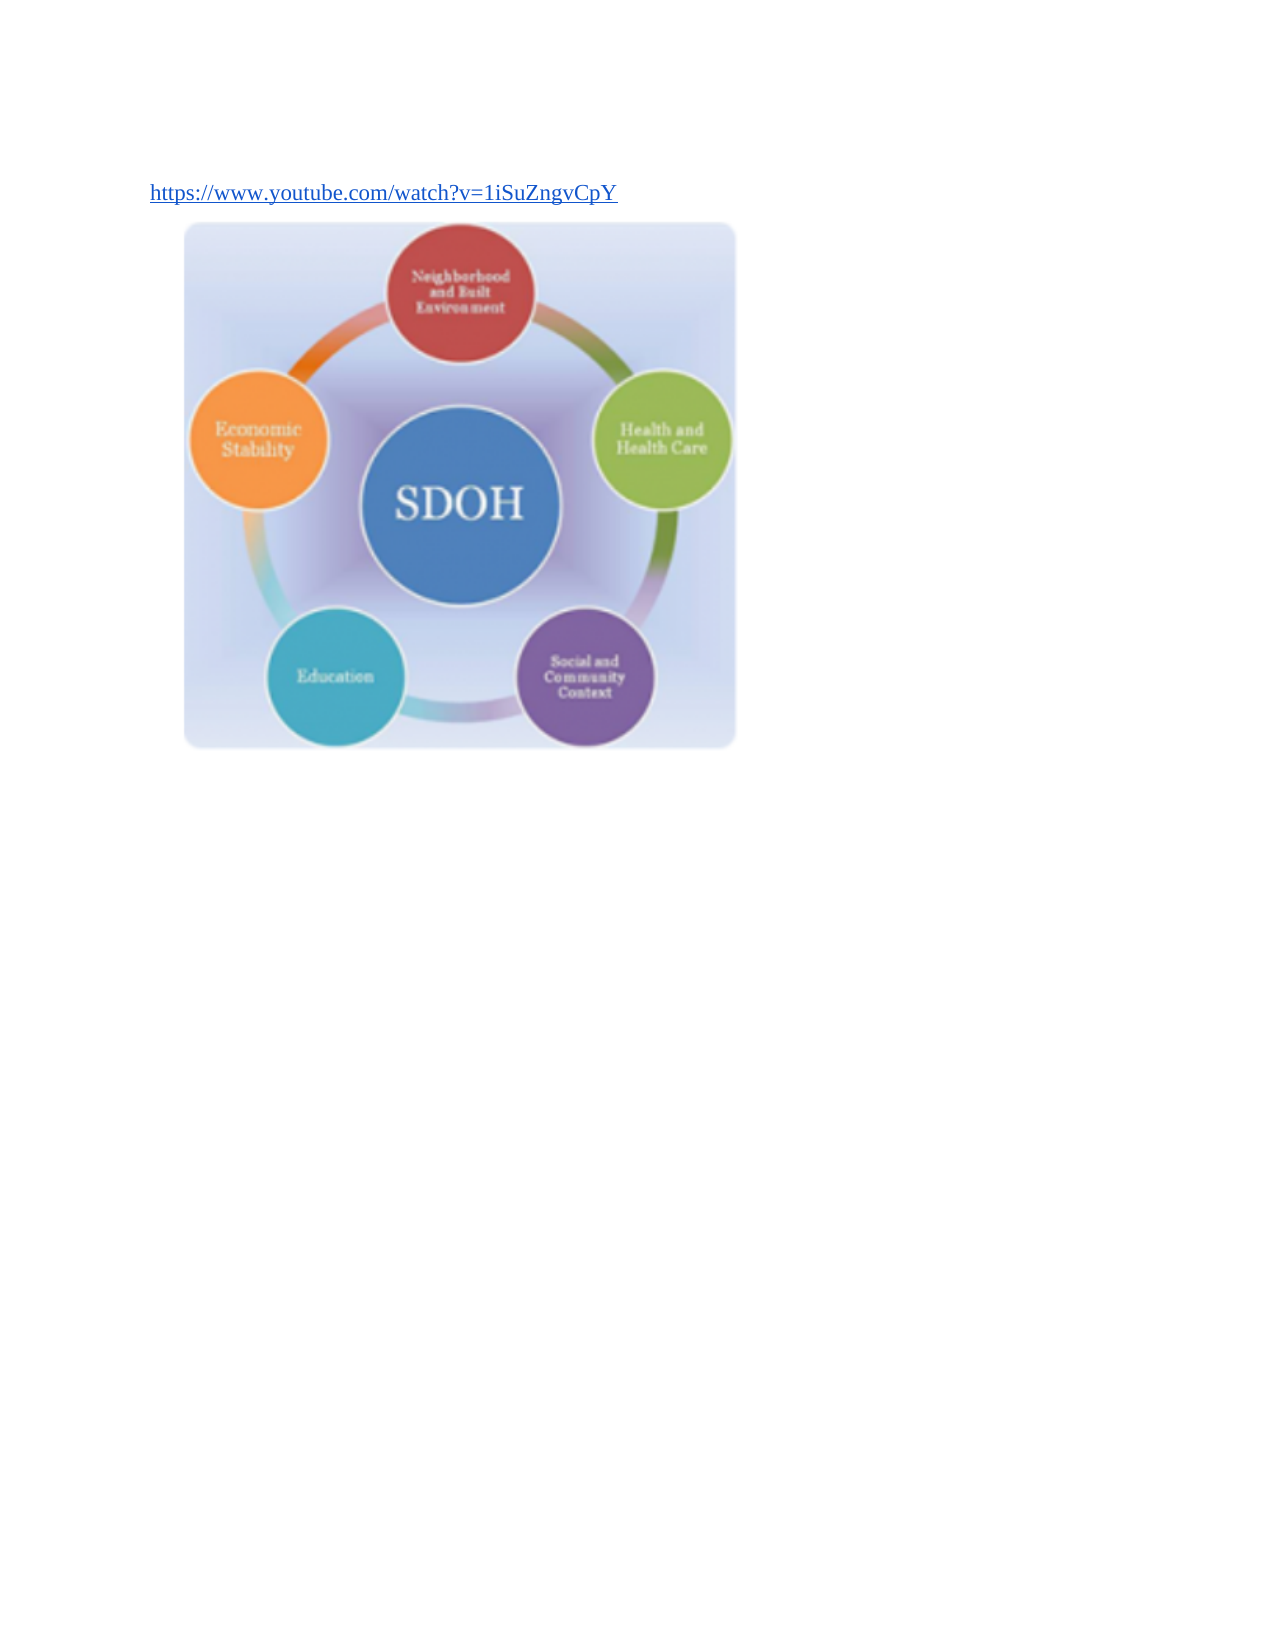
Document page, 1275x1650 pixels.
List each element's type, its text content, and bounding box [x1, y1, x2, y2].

text https://www.youtube.com/watch?v=1iSuZngvCpY [150, 179, 1125, 205]
picture [150, 205, 766, 757]
